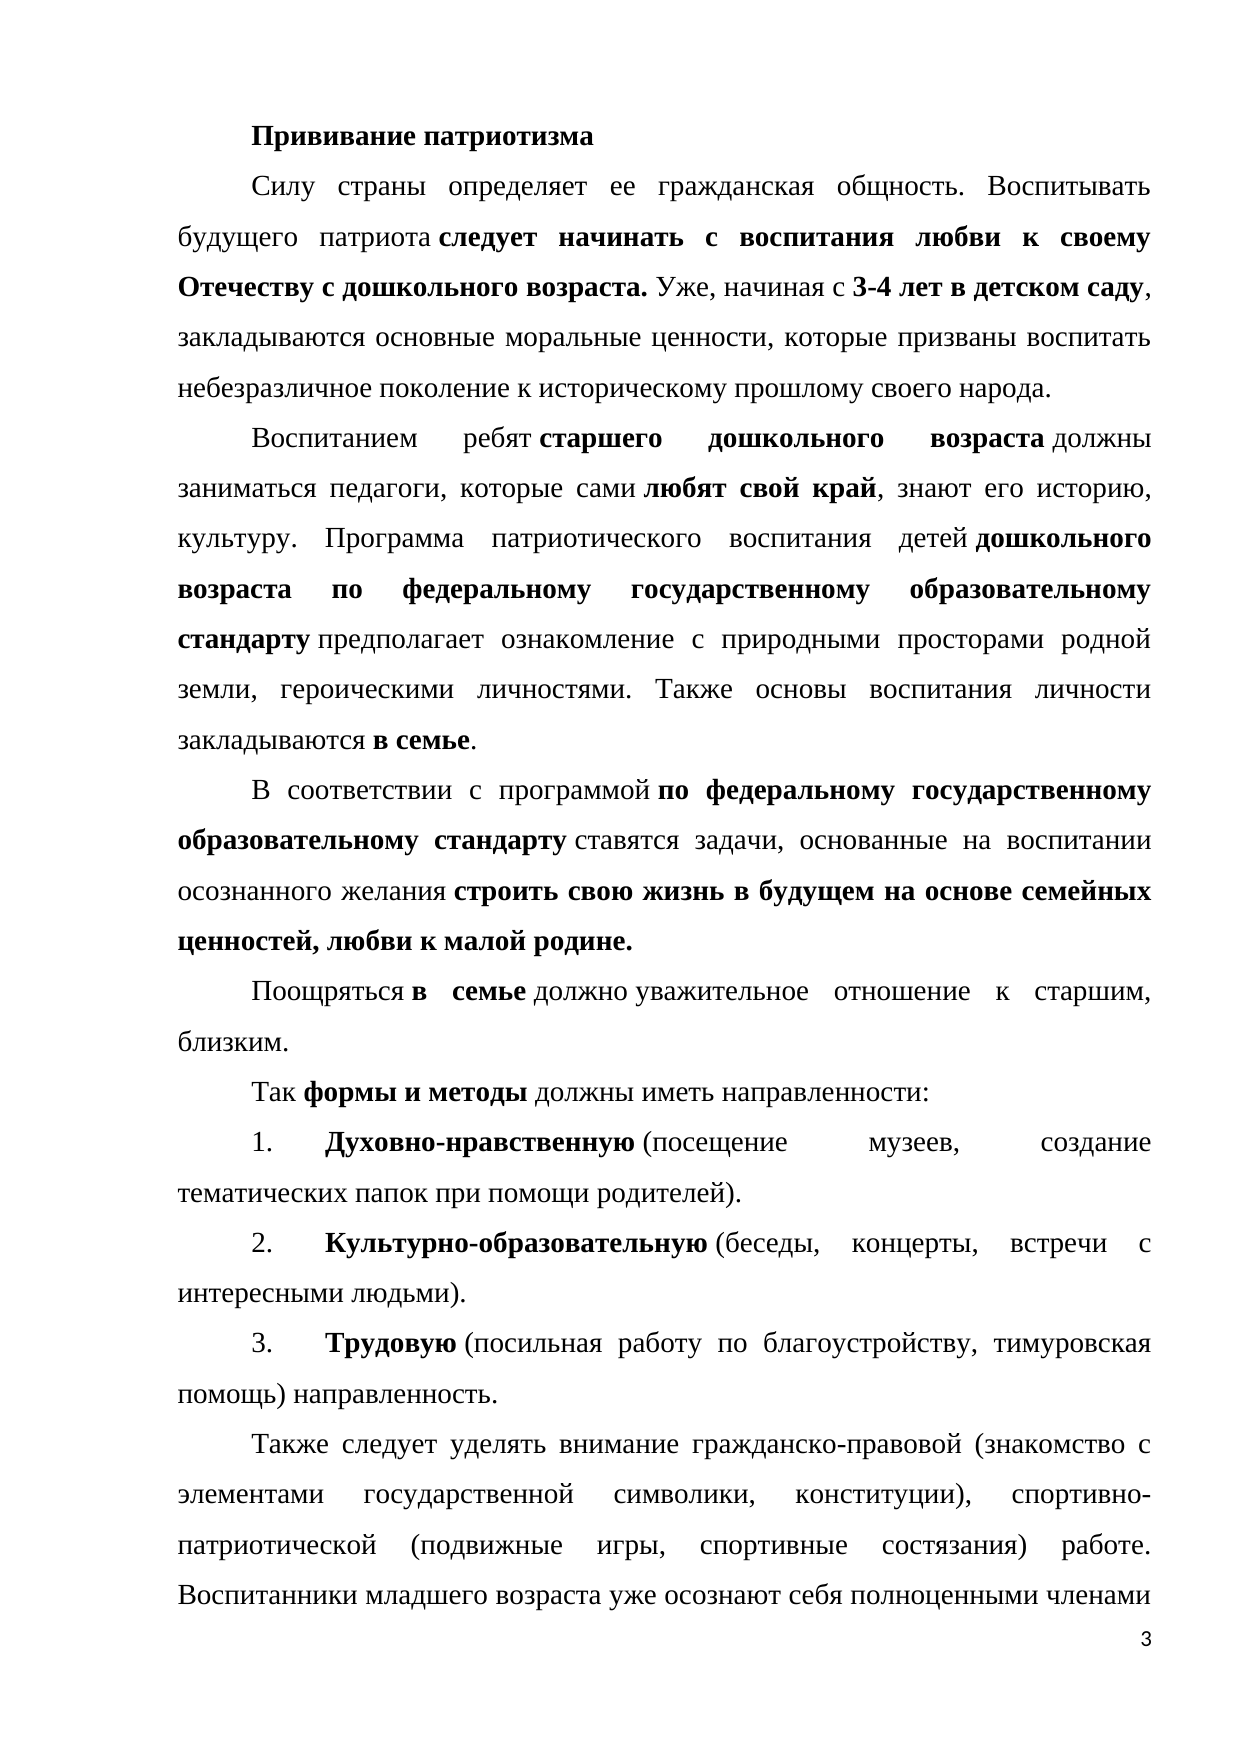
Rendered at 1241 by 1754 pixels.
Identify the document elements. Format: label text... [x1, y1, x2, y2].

text Прививание патриотизма [177, 118, 1152, 152]
text Воспитанием ребят старшего дошкольного возраста должны заниматься педагоги, которые сами любят свой край, знают его историю, культуру. Программа патриотического воспитания детей дошкольного возраста по федеральному государственному образовательному стандарту предполагает ознакомление с природными просторами родной земли, героическими личностями. Также основы воспитания личности закладываются в семье. [177, 420, 1152, 755]
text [177, 1426, 1152, 1611]
list Трудовую (посильная работу по благоустройству, тимуровская помощь) направленность. [177, 1326, 1152, 1409]
list Духовно-нравственную (посещение музеев, создание тематических папок при помощи родителей). [177, 1124, 1152, 1208]
list Культурно-образовательную (беседы, концерты, встречи с интересными людьми). [177, 1225, 1152, 1309]
text Так формы и методы должны иметь направленности: [177, 1074, 1152, 1108]
text Поощряться в семье должно уважительное отношение к старшим, близким. [177, 973, 1152, 1057]
text В соответствии с программой по федеральному государственному образовательному стандарту ставятся задачи, основанные на воспитании осознанного желания строить свою жизнь в будущем на основе семейных ценностей, любви к малой родине. [177, 772, 1152, 957]
text Силу страны определяет ее гражданская общность. Воспитывать будущего патриота следует начинать с воспитания любви к своему Отечеству с дошкольного возраста. Уже, начиная с 3-4 лет в детском саду, закладываются основные моральные ценности, которые призваны воспитать небезразличное поколение к историческому прошлому своего народа. [177, 168, 1152, 403]
